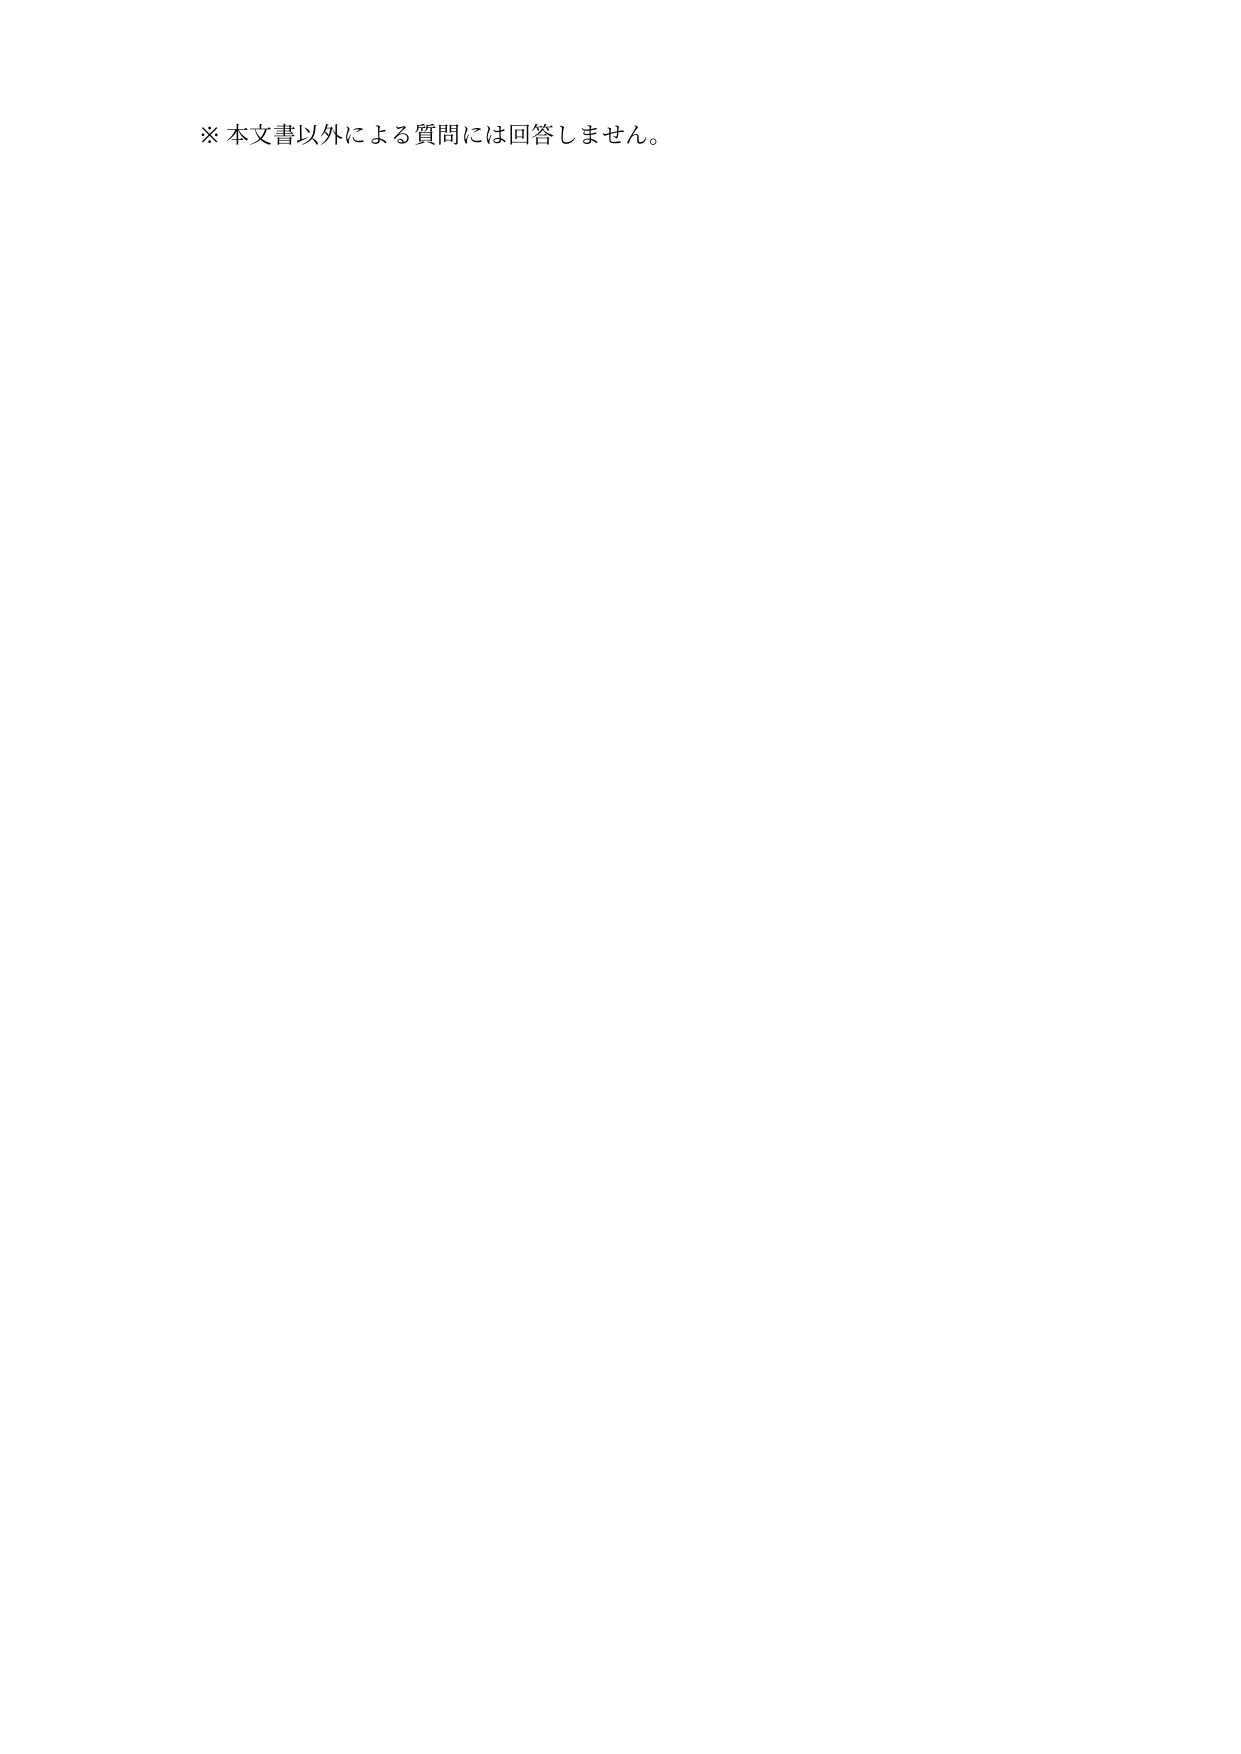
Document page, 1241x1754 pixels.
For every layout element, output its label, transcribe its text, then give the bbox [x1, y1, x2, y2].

text ※ 本文書以外による質問には回答しません。 [200, 116, 1066, 151]
